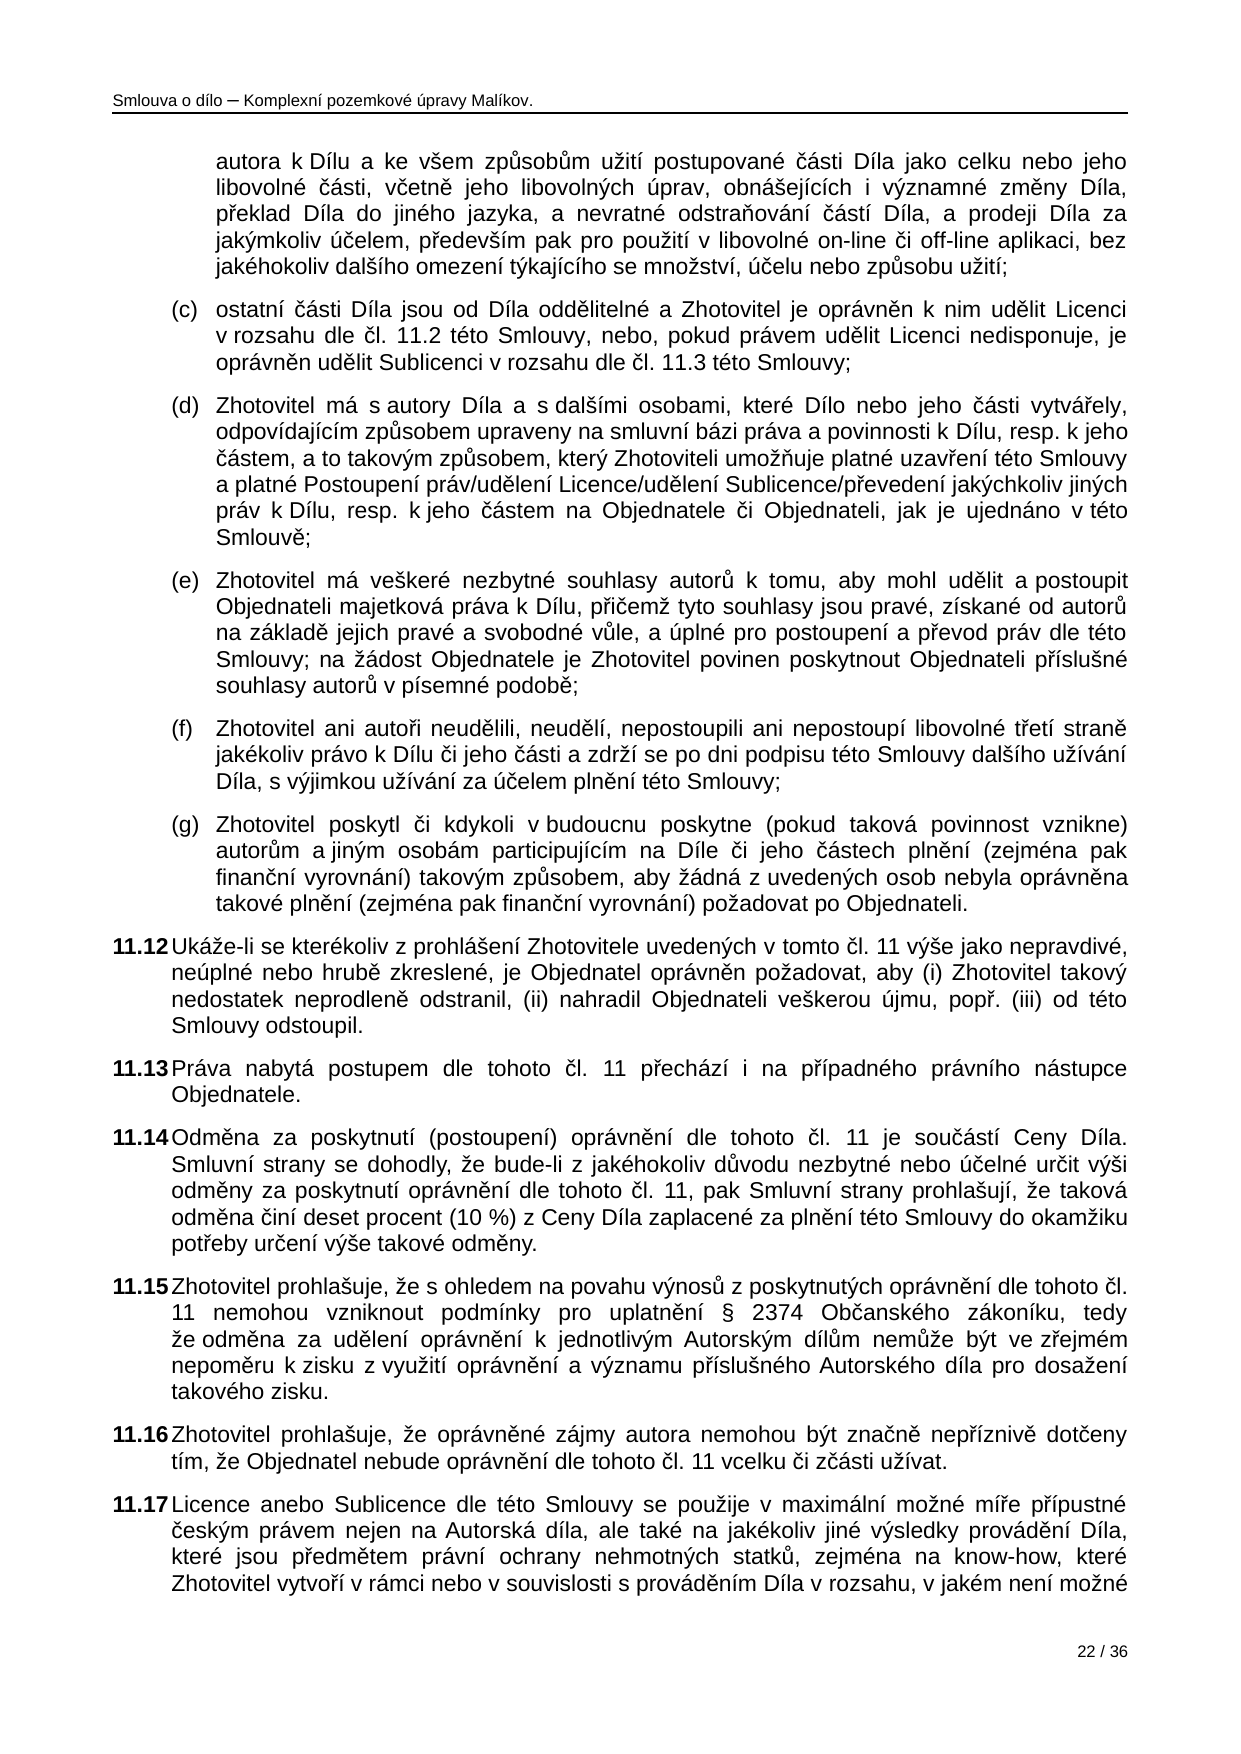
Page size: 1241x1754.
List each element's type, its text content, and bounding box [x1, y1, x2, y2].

text Odměna za poskytnutí (postoupení) oprávnění dle tohoto čl. 11 je součástí Ceny Díla. Smluvní strany se dohodly, že bude-li z jakéhokoliv důvodu nezbytné nebo účelné určit výši odměny za poskytnutí oprávnění dle tohoto čl. 11, pak Smluvní strany prohlašují, že taková odměna činí deset procent (10 %) z Ceny Díla zaplacené za plnění této Smlouvy do okamžiku potřeby určení výše takové odměny. [112, 1124, 1128, 1256]
text Zhotovitel má s autory Díla a s dalšími osobami, které Dílo nebo jeho části vytvářely, odpovídajícím způsobem upraveny na smluvní bázi práva a povinnosti k Dílu, resp. k jeho částem, a to takovým způsobem, který Zhotoviteli umožňuje platné uzavření této Smlouvy a platné Postoupení práv/udělení Licence/udělení Sublicence/převedení jakýchkoliv jiných práv k Dílu, resp. k jeho částem na Objednatele či Objednateli, jak je ujednáno v této Smlouvě; [171, 392, 1128, 550]
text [171, 148, 1128, 279]
text Zhotovitel poskytl či kdykoli v budoucnu poskytne (pokud taková povinnost vznikne) autorům a jiným osobám participujícím na Díle či jeho částech plnění (zejména pak finanční vyrovnání) takovým způsobem, aby žádná z uvedených osob nebyla oprávněna takové plnění (zejména pak finanční vyrovnání) požadovat po Objednateli. [171, 811, 1128, 916]
text ostatní části Díla jsou od Díla oddělitelné a Zhotovitel je oprávněn k nim udělit Licenci v rozsahu dle čl. 11.2 této Smlouvy, nebo, pokud právem udělit Licenci nedisponuje, je oprávněn udělit Sublicenci v rozsahu dle čl. 11.3 této Smlouvy; [171, 296, 1128, 375]
text Ukáže-li se kterékoliv z prohlášení Zhotovitele uvedených v tomto čl. 11 výše jako nepravdivé, neúplné nebo hrubě zkreslené, je Objednatel oprávněn požadovat, aby (i) Zhotovitel takový nedostatek neprodleně odstranil, (ii) nahradil Objednateli veškerou újmu, popř. (iii) od této Smlouvy odstoupil. [112, 933, 1128, 1038]
text Zhotovitel má veškeré nezbytné souhlasy autorů k tomu, aby mohl udělit a postoupit Objednateli majetková práva k Dílu, přičemž tyto souhlasy jsou pravé, získané od autorů na základě jejich pravé a svobodné vůle, a úplné pro postoupení a převod práv dle této Smlouvy; na žádost Objednatele je Zhotovitel povinen poskytnout Objednateli příslušné souhlasy autorů v písemné podobě; [171, 567, 1128, 698]
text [112, 1491, 1128, 1596]
text Zhotovitel ani autoři neudělili, neudělí, nepostoupili ani nepostoupí libovolné třetí straně jakékoliv právo k Dílu či jeho části a zdrží se po dni podpisu této Smlouvy dalšího užívání Díla, s výjimkou užívání za účelem plnění této Smlouvy; [171, 715, 1128, 794]
text Práva nabytá postupem dle tohoto čl. 11 přechází i na případného právního nástupce Objednatele. [112, 1055, 1128, 1108]
text Zhotovitel prohlašuje, že s ohledem na povahu výnosů z poskytnutých oprávnění dle tohoto čl. 11 nemohou vzniknout podmínky pro uplatnění § 2374 Občanského zákoníku, tedy že odměna za udělení oprávnění k jednotlivým Autorským dílům nemůže být ve zřejmém nepoměru k zisku z využití oprávnění a významu příslušného Autorského díla pro dosažení takového zisku. [112, 1273, 1128, 1404]
text Zhotovitel prohlašuje, že oprávněné zájmy autora nemohou být značně nepříznivě dotčeny tím, že Objednatel nebude oprávnění dle tohoto čl. 11 vcelku či zčásti užívat. [112, 1421, 1128, 1474]
